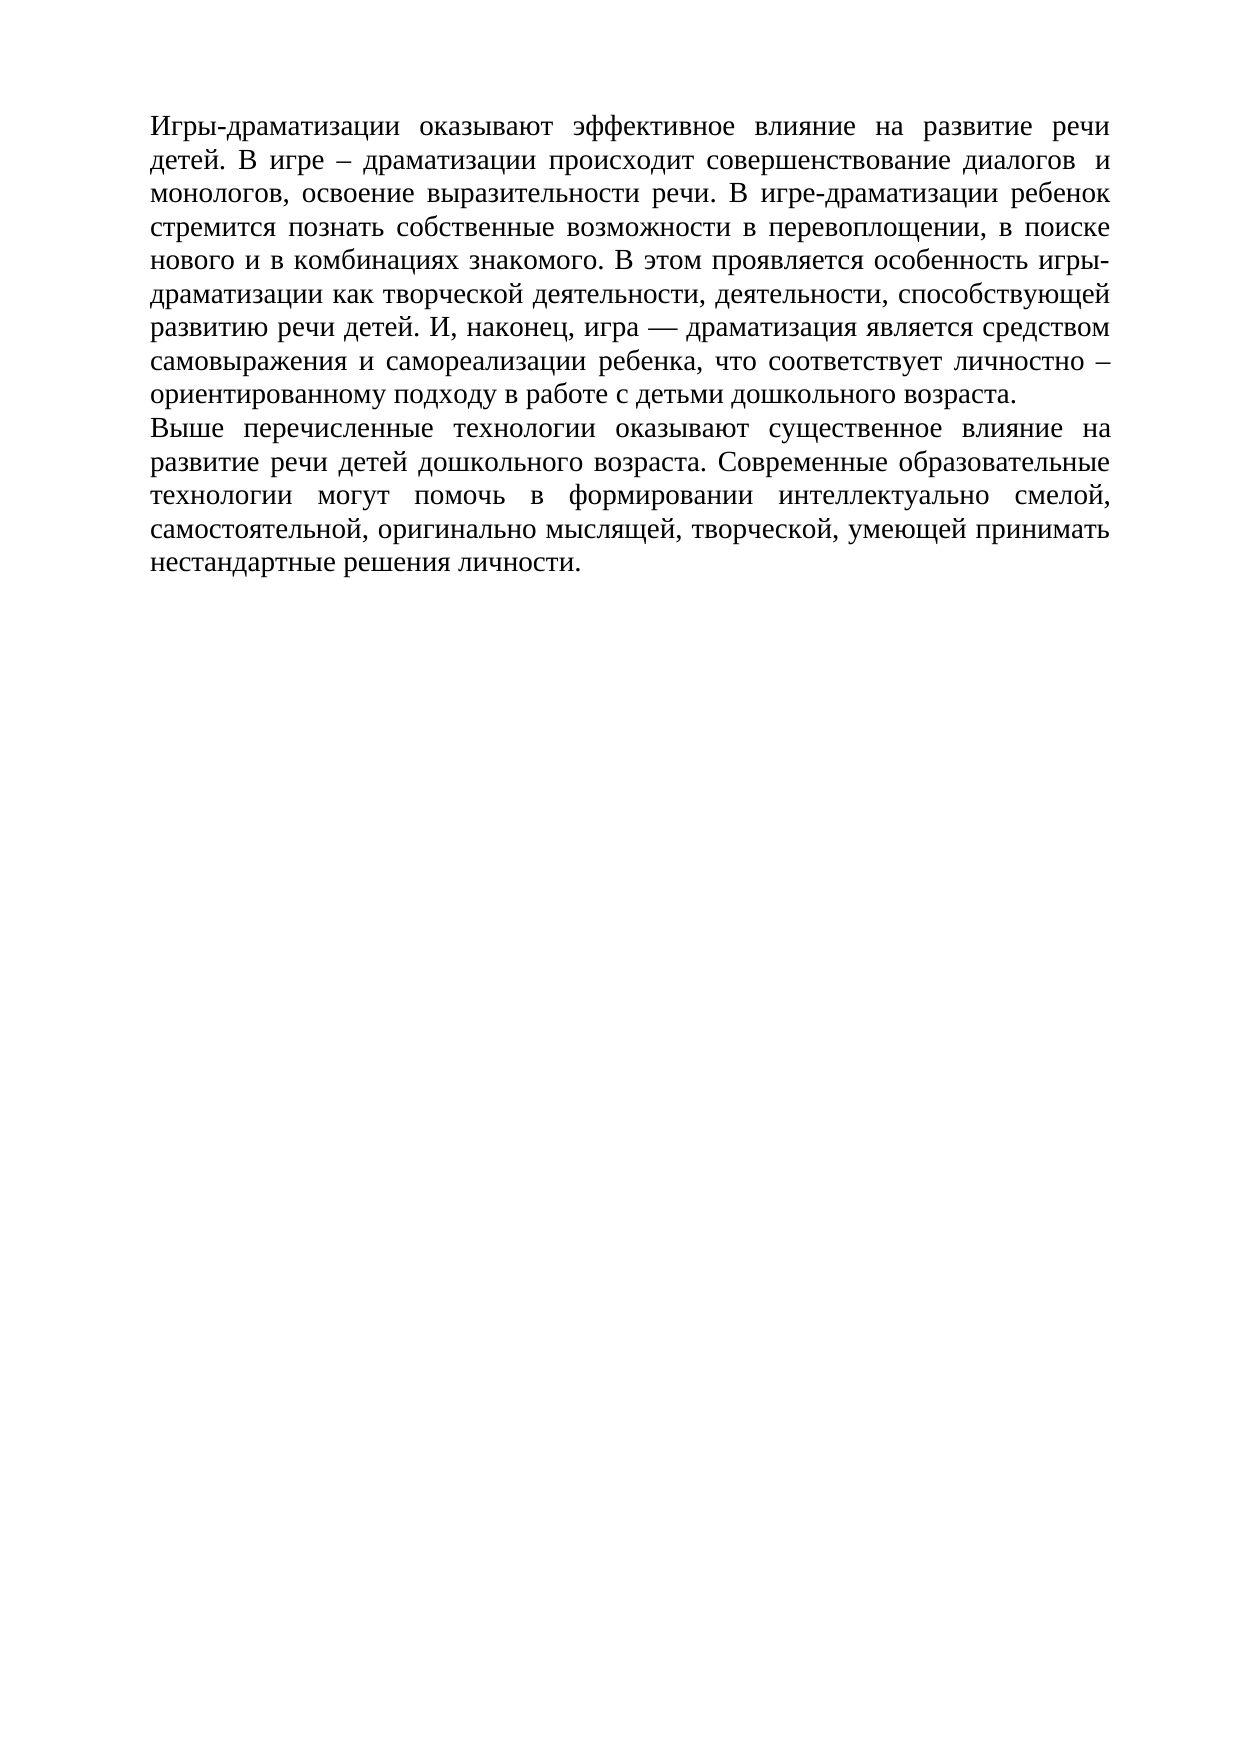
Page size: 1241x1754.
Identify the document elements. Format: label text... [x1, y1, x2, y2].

text Игры-драматизации оказывают эффективное влияние на развитие речи детей. В игре – драматизации происходит совершенствование диалогов и монологов, освоение выразительности речи. В игре-драматизации ребенок стремится познать собственные возможности в перевоплощении, в поиске нового и в комбинациях знакомого. В этом проявляется особенность игры- драматизации как творческой деятельности, деятельности, способствующей развитию речи детей. И, наконец, игра — драматизация является средством самовыражения и самореализации ребенка, что соответствует личностно – ориентированному подходу в работе с детьми дошкольного возраста. [150, 108, 1111, 410]
text Выше перечисленные технологии оказывают существенное влияние на развитие речи детей дошкольного возраста. Современные образовательные технологии могут помочь в формировании интеллектуально смелой, самостоятельной, оригинально мыслящей, творческой, умеющей принимать нестандартные решения личности. [150, 410, 1111, 578]
